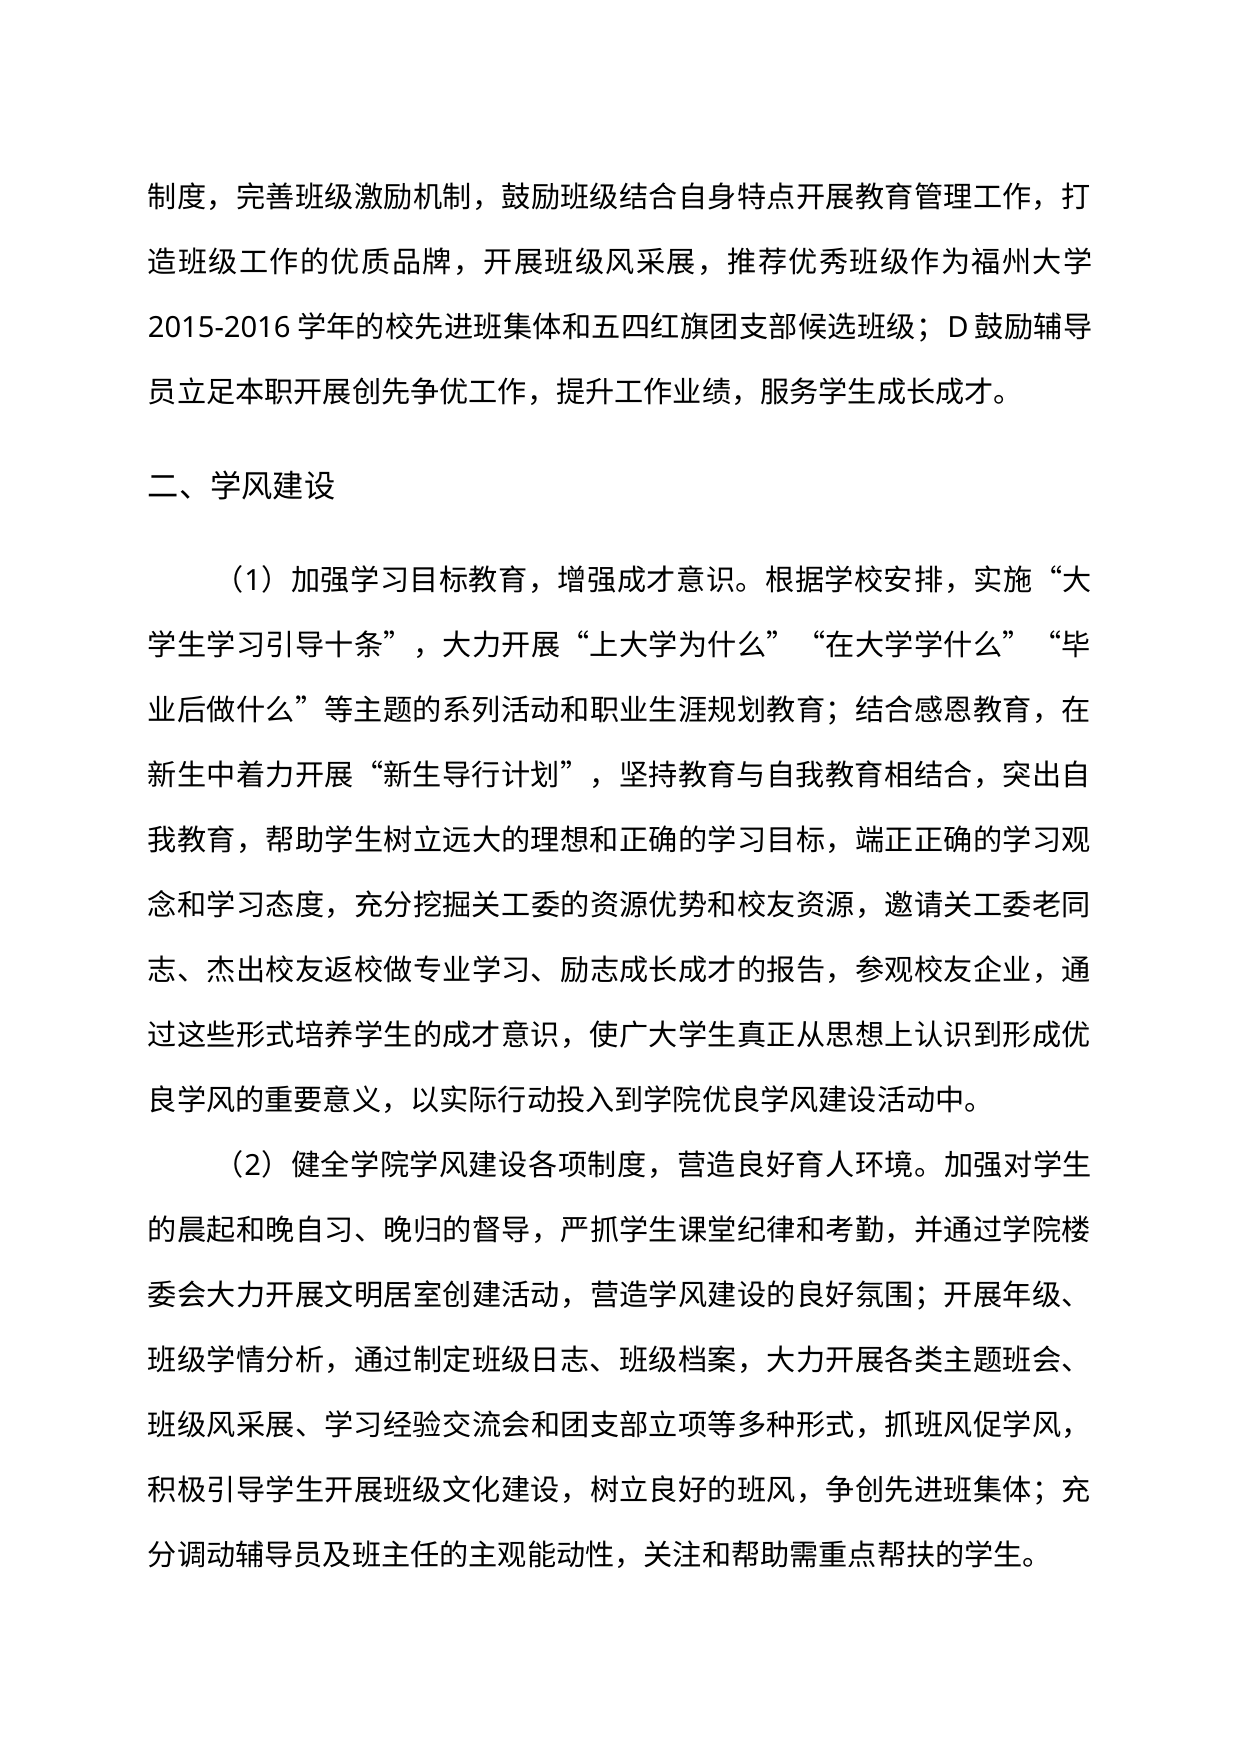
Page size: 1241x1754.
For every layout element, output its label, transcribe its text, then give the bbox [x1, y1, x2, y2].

text （2）健全学院学风建设各项制度，营造良好育人环境。加强对学生的晨起和晚自习、晚归的督导，严抓学生课堂纪律和考勤，并通过学院楼委会大力开展文明居室创建活动，营造学风建设的良好氛围；开展年级、班级学情分析，通过制定班级日志、班级档案，大力开展各类主题班会、班级风采展、学习经验交流会和团支部立项等多种形式，抓班风促学风，积极引导学生开展班级文化建设，树立良好的班风，争创先进班集体；充分调动辅导员及班主任的主观能动性，关注和帮助需重点帮扶的学生。 [148, 1130, 1092, 1585]
text 二、学风建设 [148, 451, 1092, 516]
text （1）加强学习目标教育，增强成才意识。根据学校安排，实施“大学生学习引导十条”，大力开展“上大学为什么”“在大学学什么”“毕业后做什么”等主题的系列活动和职业生涯规划教育；结合感恩教育，在新生中着力开展“新生导行计划”，坚持教育与自我教育相结合，突出自我教育，帮助学生树立远大的理想和正确的学习目标，端正正确的学习观念和学习态度，充分挖掘关工委的资源优势和校友资源，邀请关工委老同志、杰出校友返校做专业学习、励志成长成才的报告，参观校友企业，通过这些形式培养学生的成才意识，使广大学生真正从思想上认识到形成优良学风的重要意义，以实际行动投入到学院优良学风建设活动中。 [148, 545, 1092, 1130]
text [148, 162, 1092, 422]
